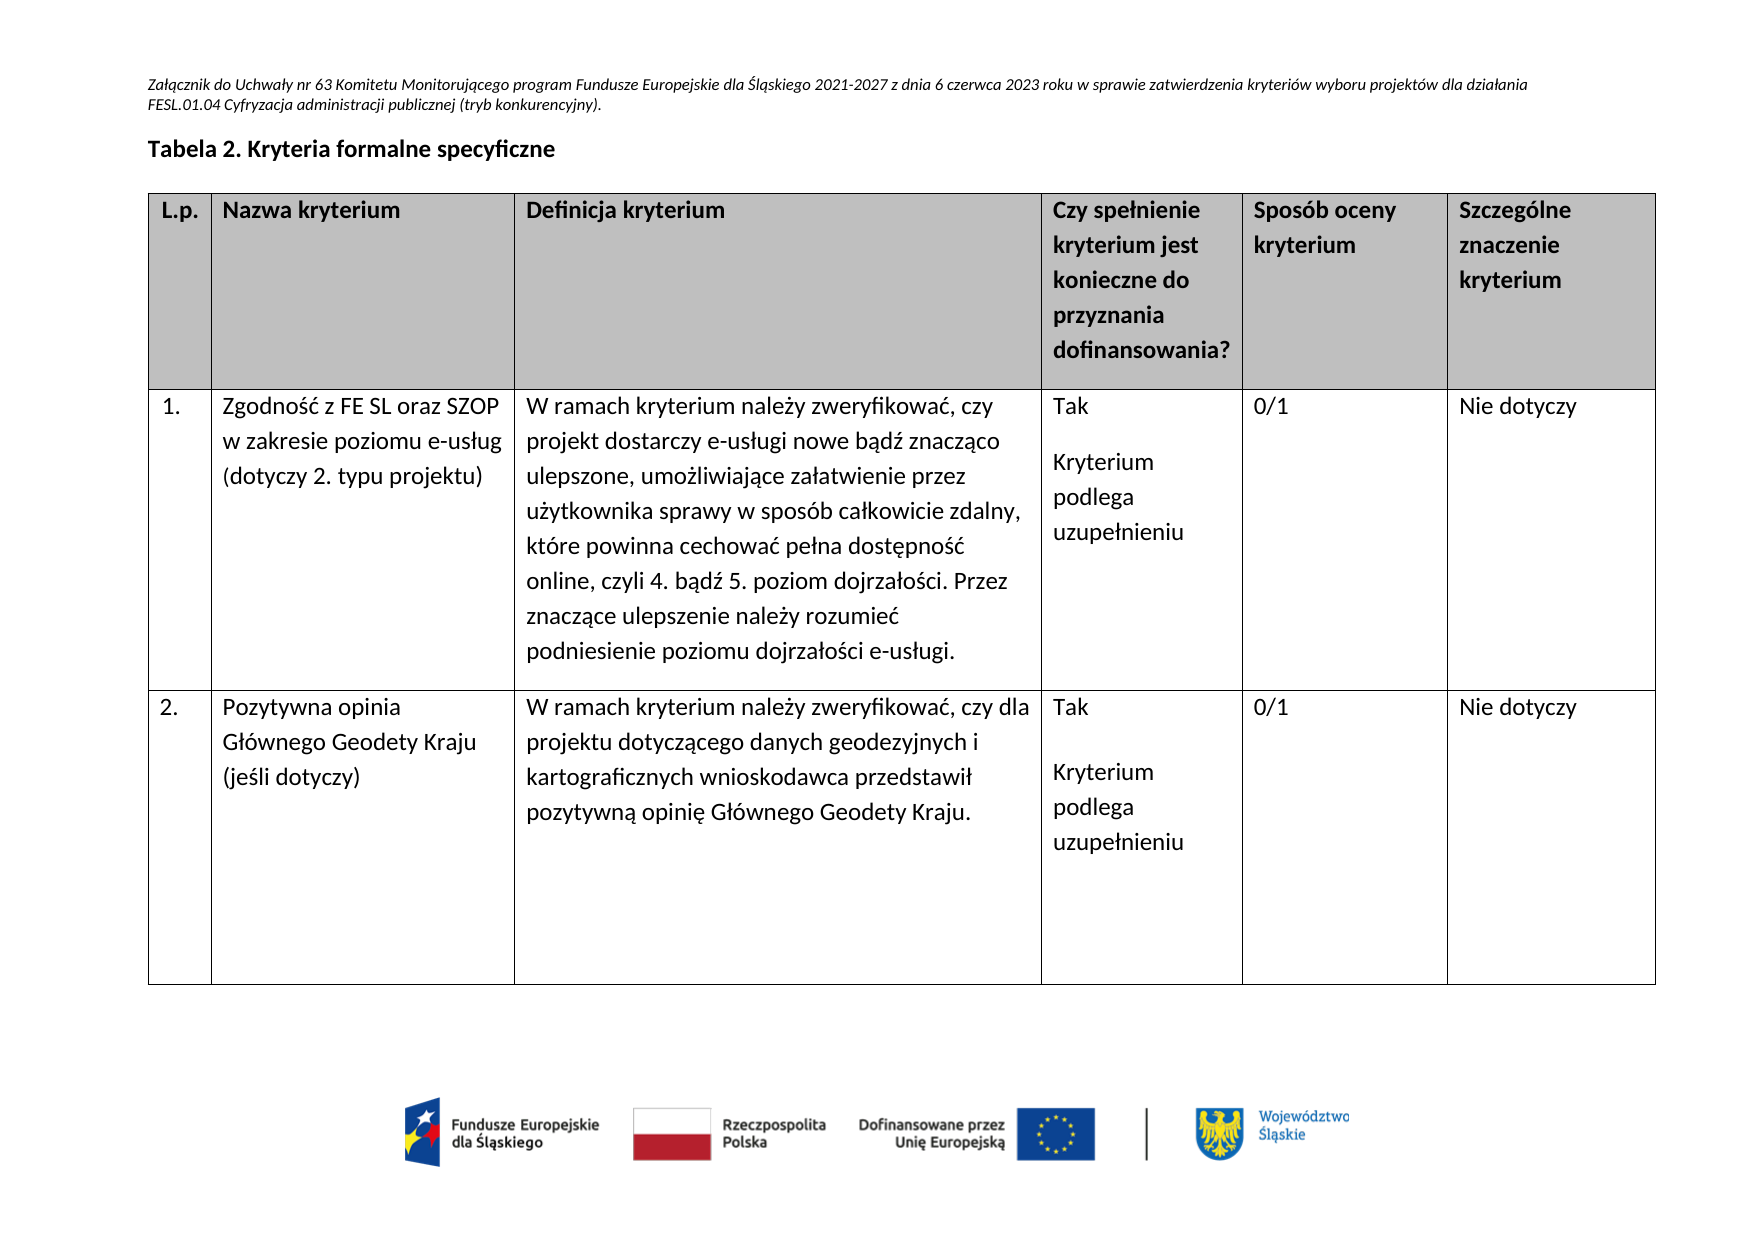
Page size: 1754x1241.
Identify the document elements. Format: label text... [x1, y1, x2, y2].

table_header L.p. [149, 194, 211, 389]
table_cell Nie dotyczy [1448, 390, 1655, 690]
table_cell Tak Kryterium podlega uzupełnieniu [1042, 390, 1242, 690]
table_cell Pozytywna opinia Głównego Geodety Kraju (jeśli dotyczy) [212, 691, 514, 984]
table_cell W ramach kryterium należy zweryfikować, czy dla projektu dotyczącego danych geodezyjnych i kartograficznych wnioskodawca przedstawił pozytywną opinię Głównego Geodety Kraju. [515, 691, 1041, 984]
table_cell Zgodność z FE SL oraz SZOP w zakresie poziomu e-usług (dotyczy 2. typu projektu) [212, 390, 514, 690]
subtitle Tabela 2. Kryteria formalne specyficzne [148, 133, 1606, 163]
table_header Nazwa kryterium [212, 194, 514, 389]
table_header Szczególne znaczenie kryterium [1448, 194, 1655, 389]
table_cell Tak Kryterium podlega uzupełnieniu [1042, 691, 1242, 984]
table_header Definicja kryterium [515, 194, 1041, 389]
table_cell 2. [149, 691, 211, 984]
table_cell 0/1 [1243, 390, 1447, 690]
table_header Czy spełnienie kryterium jest konieczne do przyznania dofinansowania? [1042, 194, 1242, 389]
table_cell W ramach kryterium należy zweryfikować, czy projekt dostarczy e-usługi nowe bądź znacząco ulepszone, umożliwiające załatwienie przez użytkownika sprawy w sposób całkowicie zdalny, które powinna cechować pełna dostępność online, czyli 4. bądź 5. poziom dojrzałości. Przez znaczące ulepszenie należy rozumieć podniesienie poziomu dojrzałości e-usługi. [515, 390, 1041, 690]
table_header Sposób oceny kryterium [1243, 194, 1447, 389]
picture [405, 1097, 1349, 1167]
table_cell 0/1 [1243, 691, 1447, 984]
table_cell Nie dotyczy [1448, 691, 1655, 984]
table_cell 1. [149, 390, 211, 690]
